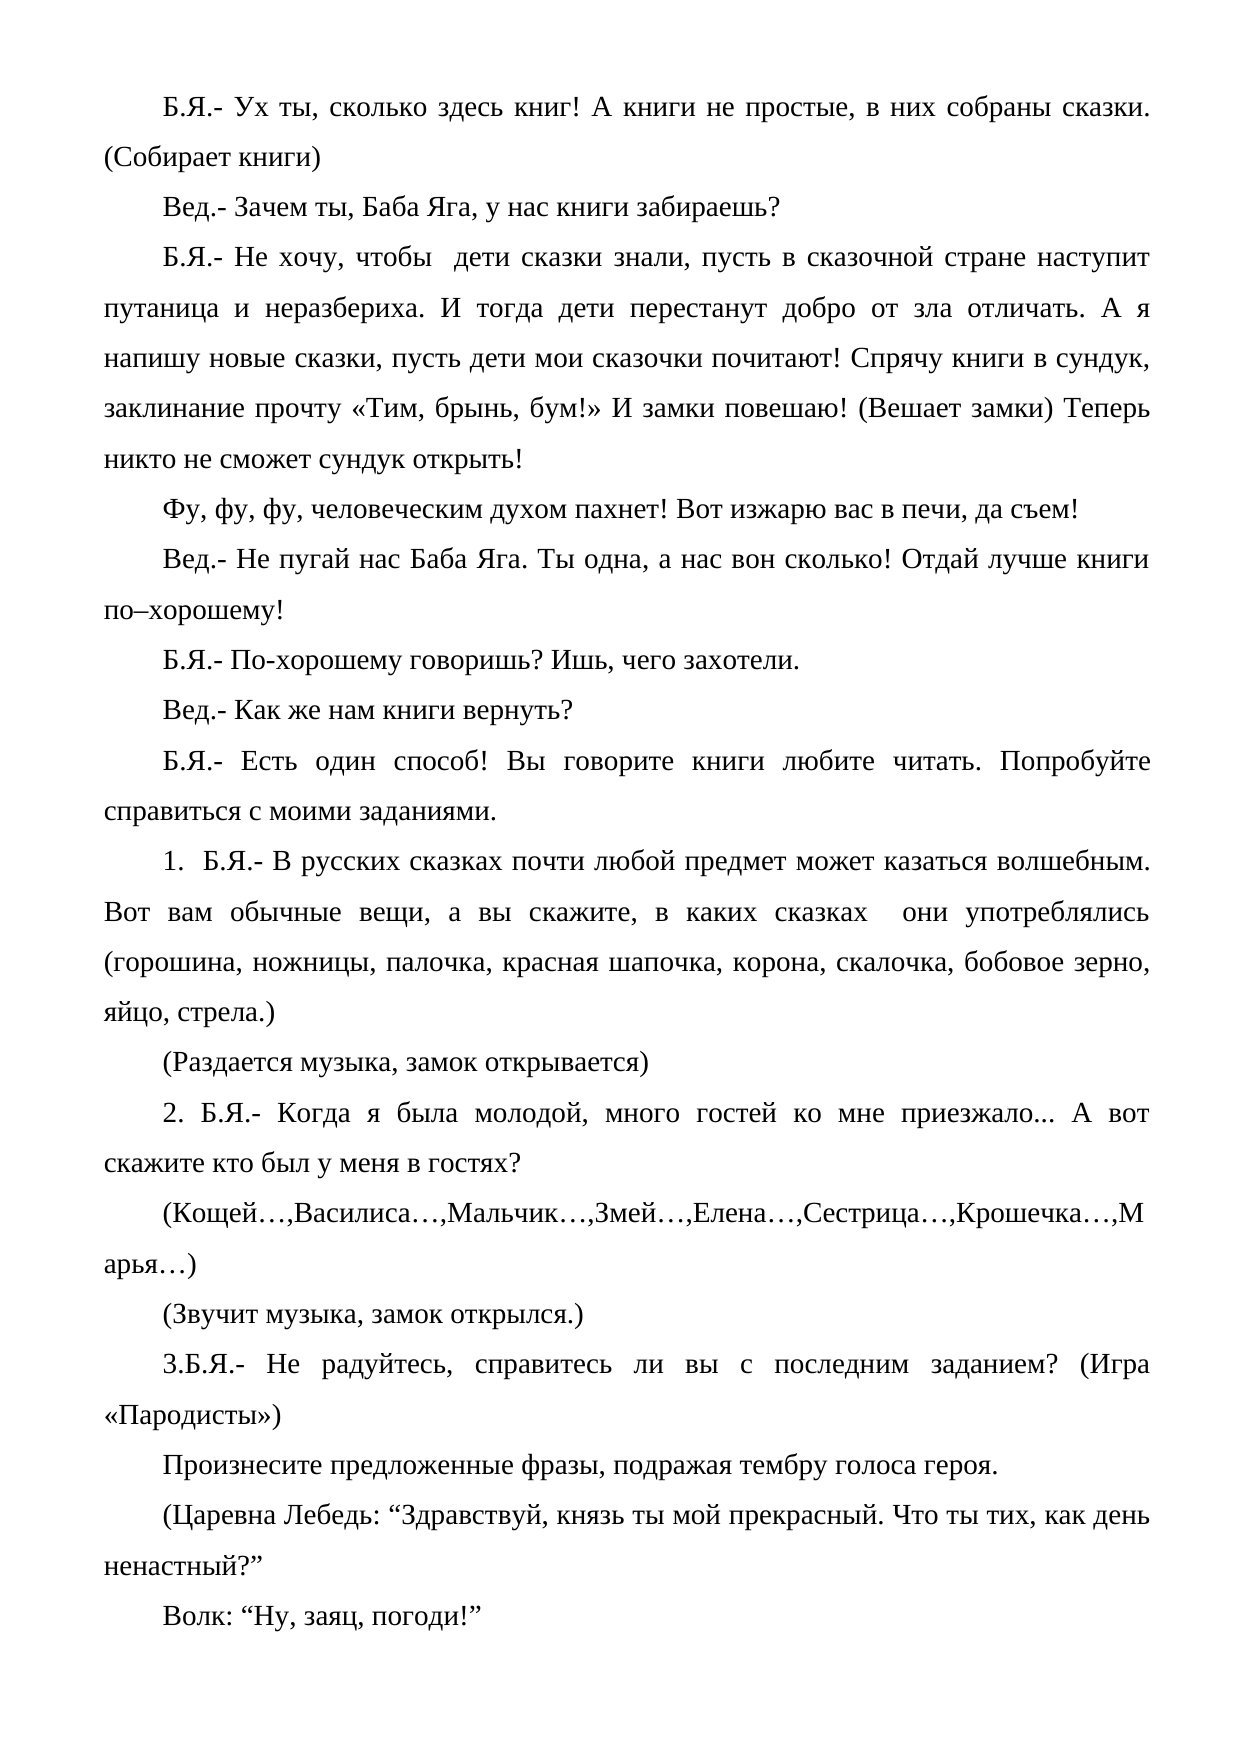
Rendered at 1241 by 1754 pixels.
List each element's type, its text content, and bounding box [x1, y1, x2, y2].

text (Звучит музыка, замок открылся.) [103, 1296, 1152, 1330]
text Б.Я.- Не хочу, чтобы дети сказки знали, пусть в сказочной стране наступит путаница и неразбериха. И тогда дети перестанут добро от зла отличать. А я напишу новые сказки, пусть дети мои сказочки почитают! Спрячу книги в сундук, заклинание прочту «Тим, брынь, бум!» И замки повешаю! (Вешает замки) Теперь никто не сможет сундук открыть! [103, 239, 1152, 474]
text (Раздается музыка, замок открывается) [103, 1044, 1152, 1078]
text (Кощей…,Василиса…,Мальчик…,Змей…,Елена…,Сестрица…,Крошечка…,Марья…) [103, 1196, 1152, 1279]
text Б.Я.- Ух ты, сколько здесь книг! А книги не простые, в них собраны сказки. (Собирает книги) [103, 89, 1152, 172]
text 3.Б.Я.- Не радуйтесь, справитесь ли вы с последним заданием? (Игра «Пародисты») [103, 1346, 1152, 1430]
text Вед.- Как же нам книги вернуть? [103, 692, 1152, 726]
text Вед.- Не пугай нас Баба Яга. Ты одна, а нас вон сколько! Отдай лучше книги по–хорошему! [103, 541, 1152, 625]
text Фу, фу, фу, человеческим духом пахнет! Вот изжарю вас в печи, да съем! [103, 491, 1152, 525]
text 2. Б.Я.- Когда я была молодой, много гостей ко мне приезжало... А вот скажите кто был у меня в гостях? [103, 1095, 1152, 1179]
text Произнесите предложенные фразы, подражая тембру голоса героя. [103, 1447, 1152, 1481]
text 1. Б.Я.- В русских сказках почти любой предмет может казаться волшебным. Вот вам обычные вещи, а вы скажите, в каких сказках они употреблялись (горошина, ножницы, палочка, красная шапочка, корона, скалочка, бобовое зерно, яйцо, стрела.) [103, 843, 1152, 1028]
text Вед.- Зачем ты, Баба Яга, у нас книги забираешь? [103, 189, 1152, 223]
text Б.Я.- По-хорошему говоришь? Ишь, чего захотели. [103, 642, 1152, 676]
text Б.Я.- Есть один способ! Вы говорите книги любите читать. Попробуйте справиться с моими заданиями. [103, 743, 1152, 827]
text (Царевна Лебедь: “Здравствуй, князь ты мой прекрасный. Что ты тих, как день ненастный?” [103, 1497, 1152, 1581]
text Волк: “Ну, заяц, погоди!” [103, 1598, 1152, 1632]
